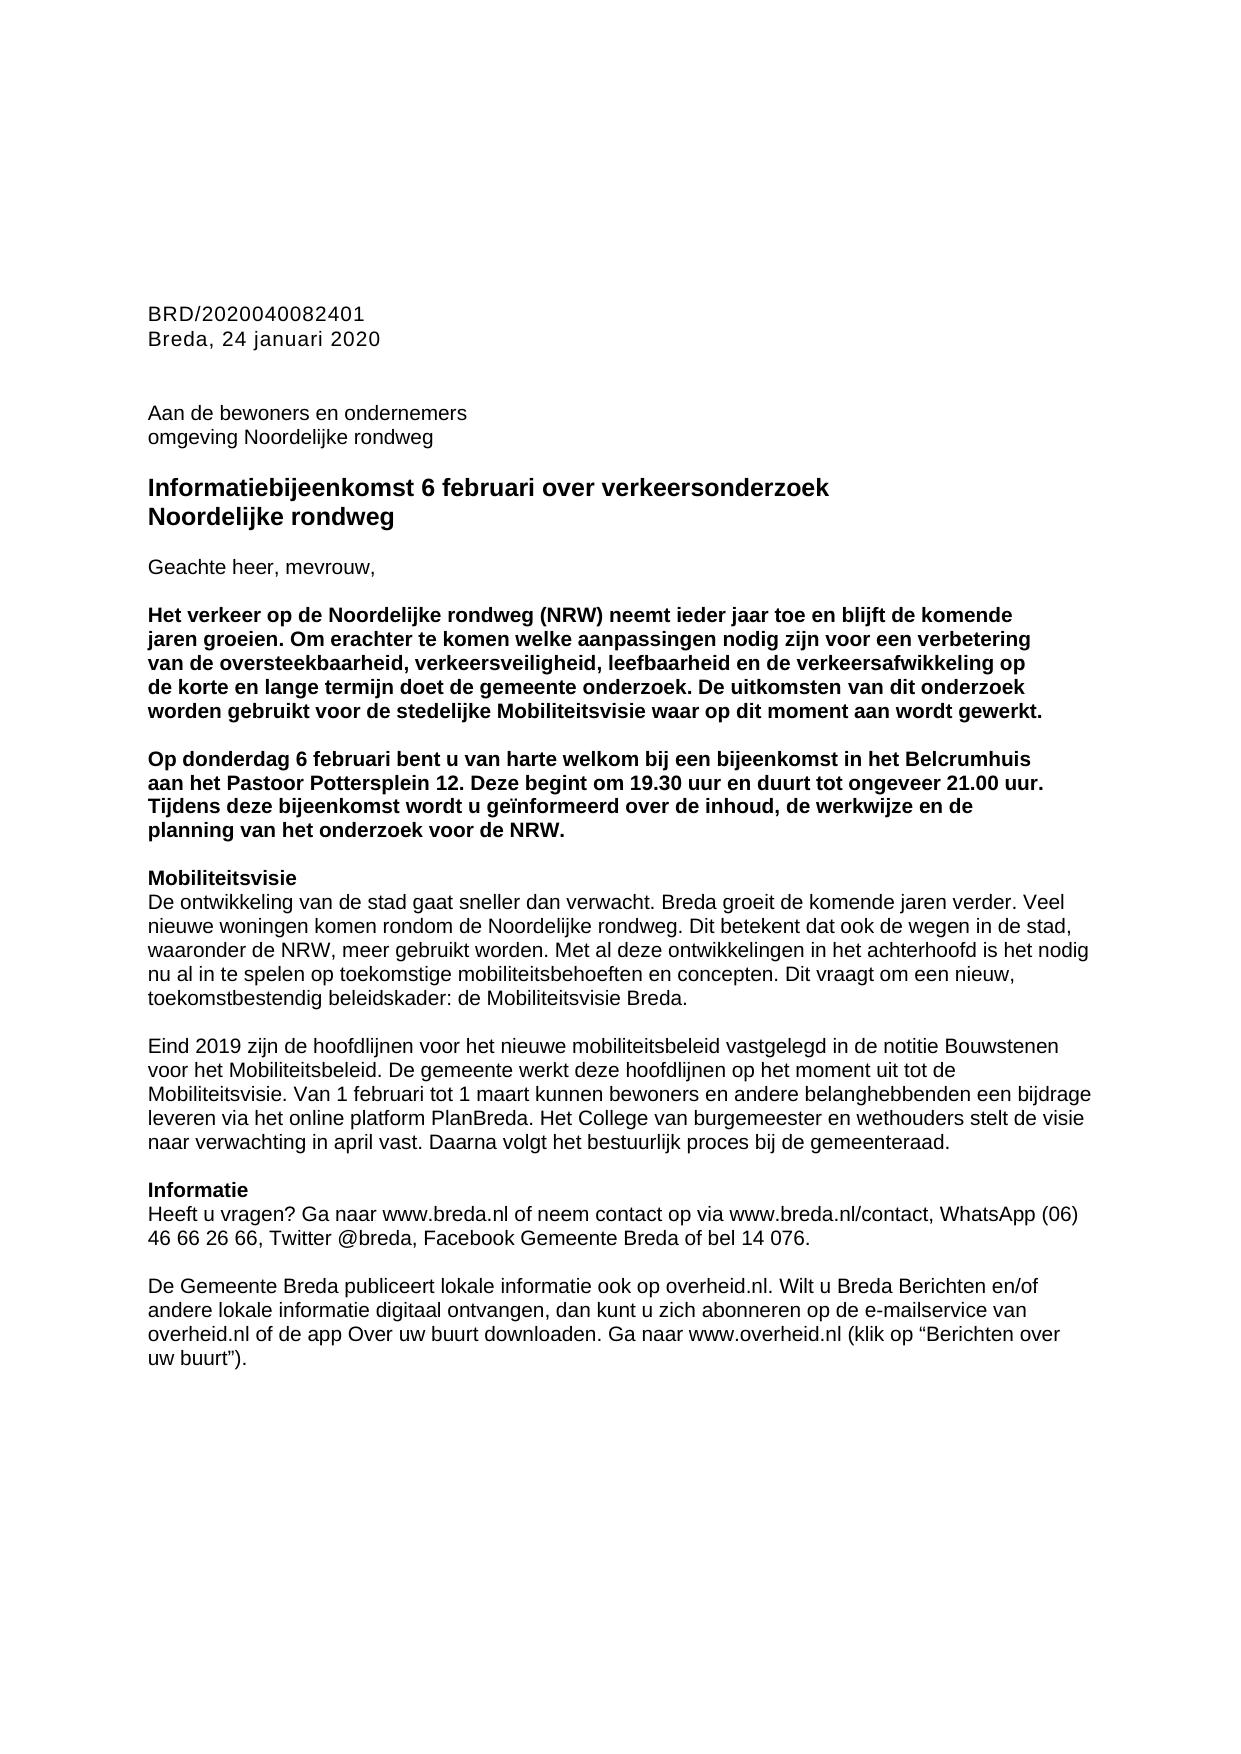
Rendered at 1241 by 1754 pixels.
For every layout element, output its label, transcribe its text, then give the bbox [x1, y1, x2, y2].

text Eind 2019 zijn de hoofdlijnen voor het nieuwe mobiliteitsbeleid vastgelegd in de notitie Bouwstenen voor het Mobiliteitsbeleid. De gemeente werkt deze hoofdlijnen op het moment uit tot de Mobiliteitsvisie. Van 1 februari tot 1 maart kunnen bewoners en andere belanghebbenden een bijdrage leveren via het online platform PlanBreda. Het College van burgemeester en wethouders stelt de visie naar verwachting in april vast. Daarna volgt het bestuurlijk proces bij de gemeenteraad. [148, 1034, 1093, 1154]
text Het verkeer op de Noordelijke rondweg (NRW) neemt ieder jaar toe en blijft de komende [148, 603, 1093, 627]
text Informatiebijeenkomst 6 februari over verkeersonderzoek [148, 473, 1093, 502]
table_header Aan de bewoners en ondernemers omgeving Noordelijke rondweg [140, 401, 1095, 473]
text BRD/2020040082401 [148, 301, 1093, 326]
text Geachte heer, mevrouw, [148, 555, 1093, 579]
text Mobiliteitsvisie [148, 866, 1093, 890]
text Informatie [148, 1178, 1093, 1202]
text de korte en lange termijn doet de gemeente onderzoek. De uitkomsten van dit onderzoek worden gebruikt voor de stedelijke Mobiliteitsvisie waar op dit moment aan wordt gewerkt. [148, 674, 1093, 722]
text Breda, 24 januari 2020 [148, 326, 1093, 351]
text De Gemeente Breda publiceert lokale informatie ook op overheid.nl. Wilt u Breda Berichten en/of andere lokale informatie digitaal ontvangen, dan kunt u zich abonneren op de e-mailservice van overheid.nl of de app Over uw buurt downloaden. Ga naar www.overheid.nl (klik op “Berichten over uw buurt”). [148, 1273, 1093, 1369]
text De ontwikkeling van de stad gaat sneller dan verwacht. Breda groeit de komende jaren verder. Veel nieuwe woningen komen rondom de Noordelijke rondweg. Dit betekent dat ook de wegen in de stad, waaronder de NRW, meer gebruikt worden. Met al deze ontwikkelingen in het achterhoofd is het nodig nu al in te spelen op toekomstige mobiliteitsbehoeften en concepten. Dit vraagt om een nieuw, toekomstbestendig beleidskader: de Mobiliteitsvisie Breda. [148, 890, 1093, 1010]
text Noordelijke rondweg [148, 502, 1093, 531]
text planning van het onderzoek voor de NRW. [148, 818, 1093, 842]
text Op donderdag 6 februari bent u van harte welkom bij een bijeenkomst in het Belcrumhuis aan het Pastoor Pottersplein 12. Deze begint om 19.30 uur en duurt tot ongeveer 21.00 uur. Tijdens deze bijeenkomst wordt u geïnformeerd over de inhoud, de werkwijze en de [148, 746, 1093, 818]
text van de oversteekbaarheid, verkeersveiligheid, leefbaarheid en de verkeersafwikkeling op [148, 651, 1093, 674]
text jaren groeien. Om erachter te komen welke aanpassingen nodig zijn voor een verbetering [148, 627, 1093, 651]
text Heeft u vragen? Ga naar www.breda.nl of neem contact op via www.breda.nl/contact, WhatsApp (06) 46 66 26 66, Twitter @breda, Facebook Gemeente Breda of bel 14 076. [148, 1202, 1093, 1249]
